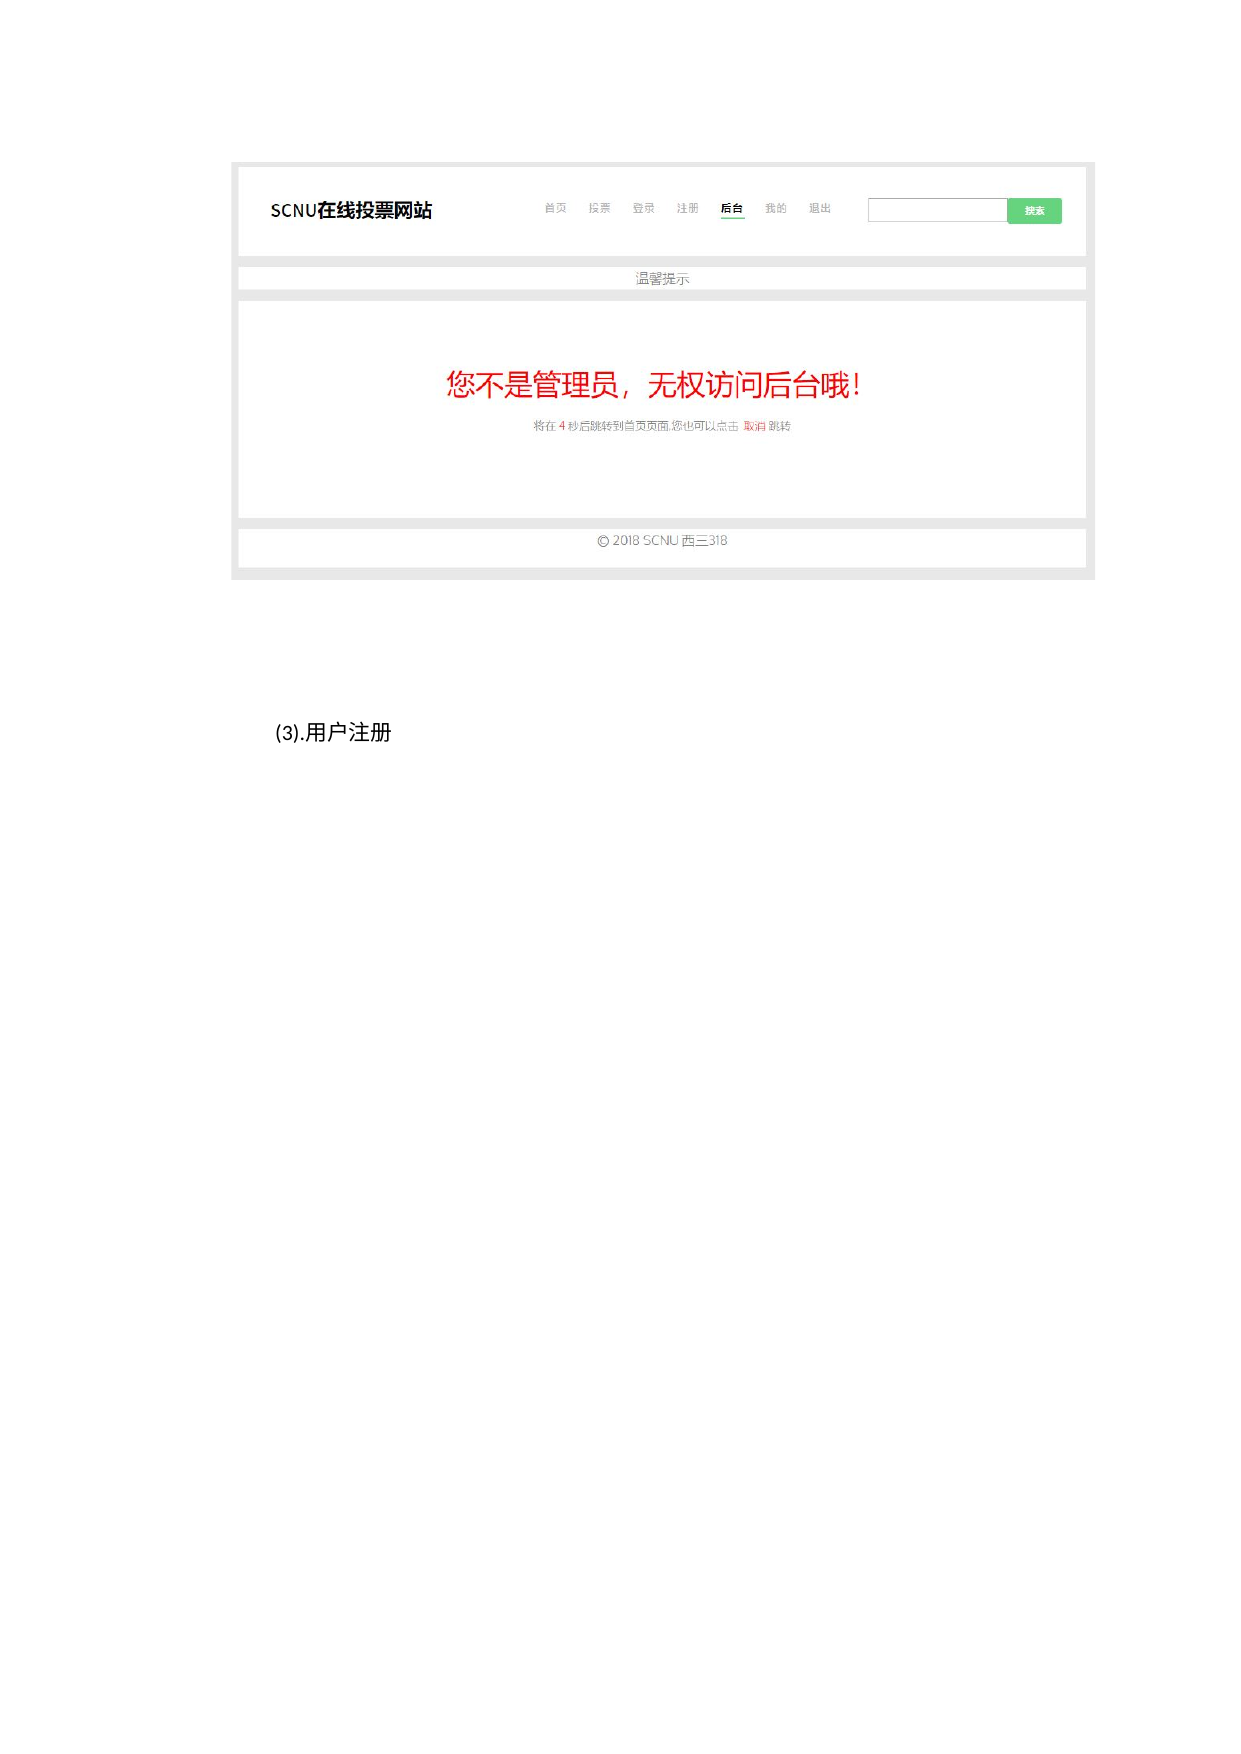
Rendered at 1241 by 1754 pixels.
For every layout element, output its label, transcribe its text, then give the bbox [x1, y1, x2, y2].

picture [231, 162, 1096, 580]
list (3).用户注册 [231, 714, 1053, 747]
